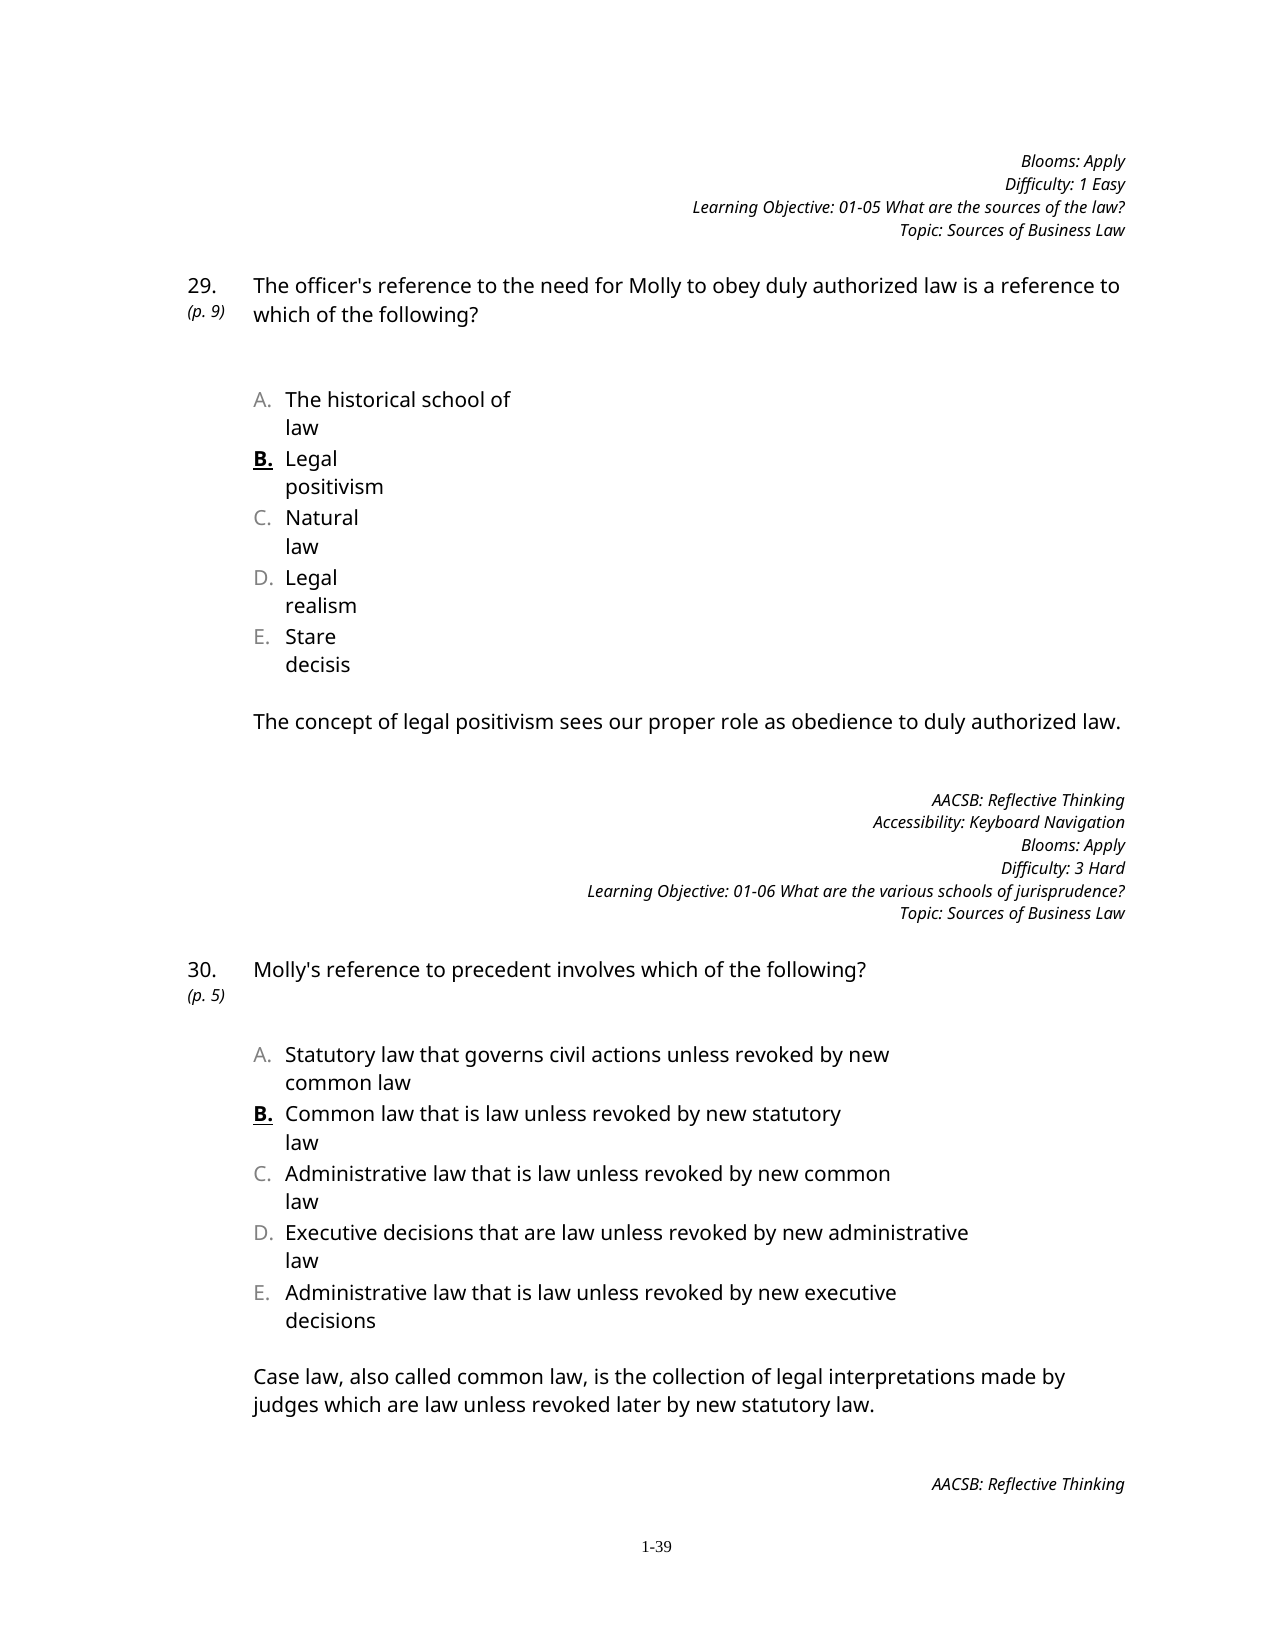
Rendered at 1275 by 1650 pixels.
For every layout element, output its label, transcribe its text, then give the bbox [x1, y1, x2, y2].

table_header The officer's reference to the need for Molly to obey duly authorized law is a reference to which of the following? The concept of legal positivism sees our proper role as obedience to duly authorized law. [253, 271, 1125, 763]
table_header 29. (p. 9) [188, 271, 253, 763]
table_header Molly's reference to precedent involves which of the following? Case law, also called common law, is the collection of legal interpretations made by judges which are law unless revoked later by new statutory law. [253, 955, 1125, 1447]
table_header 30. (p. 5) [188, 955, 253, 1447]
table_header AACSB: Reflective Thinking Accessibility: Keyboard Navigation Blooms: Apply Difficulty: 3 Hard Learning Objective: 01-06 What are the various schools of jurisprudence? Topic: Sources of Business Law [188, 789, 1125, 953]
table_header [188, 1472, 1125, 1495]
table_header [188, 150, 1125, 269]
